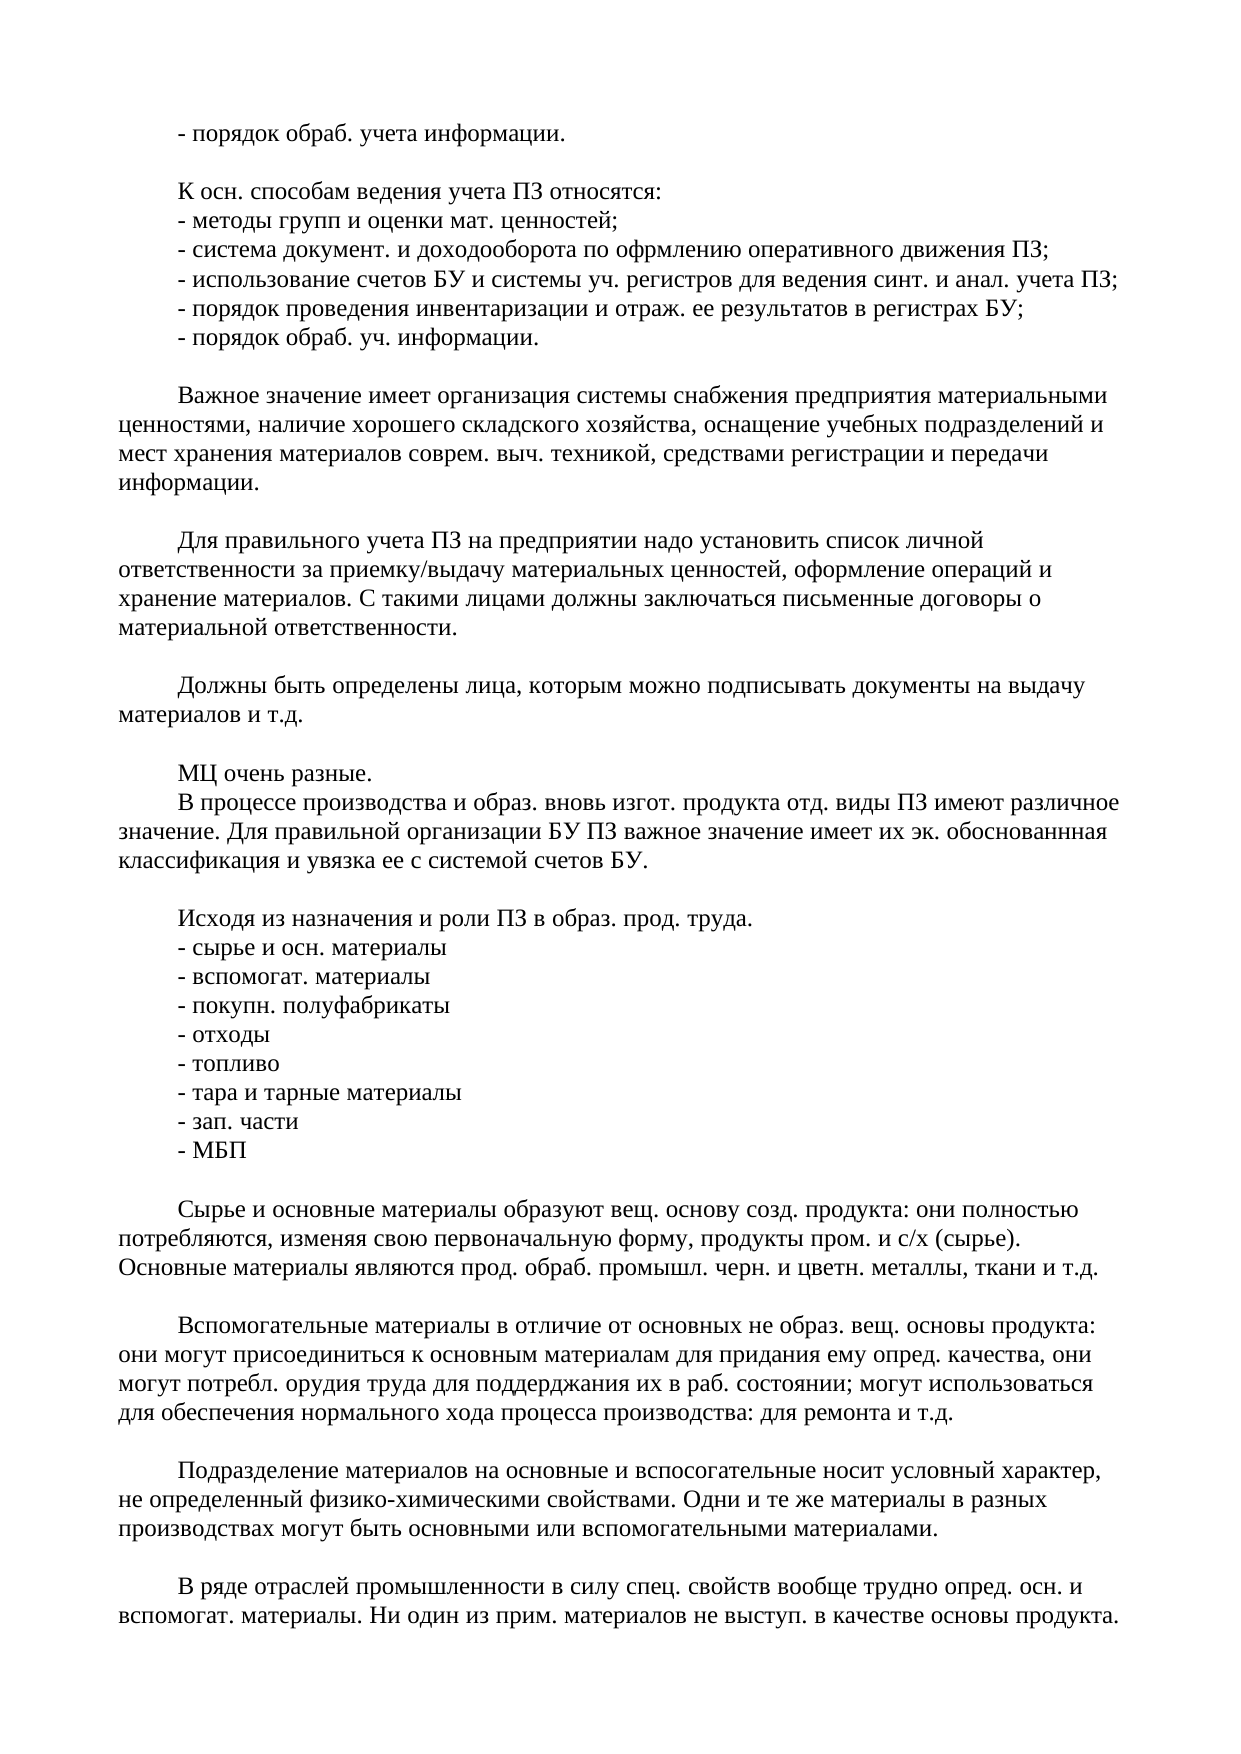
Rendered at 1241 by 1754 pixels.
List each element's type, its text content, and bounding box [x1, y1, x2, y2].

text Вспомогательные материалы в отличие от основных не образ. вещ. основы продукта: они могут присоединиться к основным материалам для придания ему опред. качества, они могут потребл. орудия труда для поддерджания их в раб. состоянии; могут использоваться для обеспечения нормального хода процесса производства: для ремонта и т.д. [118, 1310, 1122, 1426]
text В ряде отраслей промышленности в силу спец. свойств вообще трудно опред. осн. и вспомогат. материалы. Ни один из прим. материалов не выступ. в качестве основы продукта. [118, 1571, 1122, 1629]
text Подразделение материалов на основные и вспосогательные носит условный характер, не определенный физико-химическими свойствами. Одни и те же материалы в разных производствах могут быть основными или вспомогательными материалами. [118, 1455, 1122, 1542]
text - вспомогат. материалы [118, 961, 1122, 990]
text Для правильного учета ПЗ на предприятии надо установить список личной ответственности за приемку/выдачу материальных ценностей, оформление операций и хранение материалов. С такими лицами должны заключаться письменные договоры о материальной ответственности. [118, 525, 1122, 641]
text Важное значение имеет организация системы снабжения предприятия материальными ценностями, наличие хорошего складского хозяйства, оснащение учебных подразделений и мест хранения материалов соврем. выч. техникой, средствами регистрации и передачи информации. [118, 380, 1122, 496]
text - отходы [118, 1019, 1122, 1048]
text - порядок проведения инвентаризации и отраж. ее результатов в регистрах БУ; [118, 292, 1122, 322]
text - зап. части [118, 1106, 1122, 1135]
text Исходя из назначения и роли ПЗ в образ. прод. труда. [118, 903, 1122, 932]
text - порядок обраб. уч. информации. [118, 322, 1122, 351]
text - использование счетов БУ и системы уч. регистров для ведения синт. и анал. учета ПЗ; [118, 263, 1122, 292]
text - МБП [118, 1135, 1122, 1164]
text Сырье и основные материалы образуют вещ. основу созд. продукта: они полностью потребляются, изменяя свою первоначальную форму, продукты пром. и с/х (сырье). Основные материалы являются прод. обраб. промышл. черн. и цветн. металлы, ткани и т.д. [118, 1193, 1122, 1281]
text К осн. способам ведения учета ПЗ относятся: [118, 176, 1122, 205]
text В процессе производства и образ. вновь изгот. продукта отд. виды ПЗ имеют различное значение. Для правильной организации БУ ПЗ важное значение имеет их эк. обоснованнная классификация и увязка ее с системой счетов БУ. [118, 787, 1122, 874]
text МЦ очень разные. [118, 757, 1122, 787]
text - порядок обраб. учета информации. [118, 118, 1122, 147]
text - покупн. полуфабрикаты [118, 990, 1122, 1019]
text - тара и тарные материалы [118, 1077, 1122, 1106]
text - методы групп и оценки мат. ценностей; [118, 205, 1122, 234]
text - сырье и осн. материалы [118, 932, 1122, 961]
text - топливо [118, 1048, 1122, 1077]
text Должны быть определены лица, которым можно подписывать документы на выдачу материалов и т.д. [118, 670, 1122, 728]
text - система документ. и доходооборота по офрмлению оперативного движения ПЗ; [118, 234, 1122, 263]
